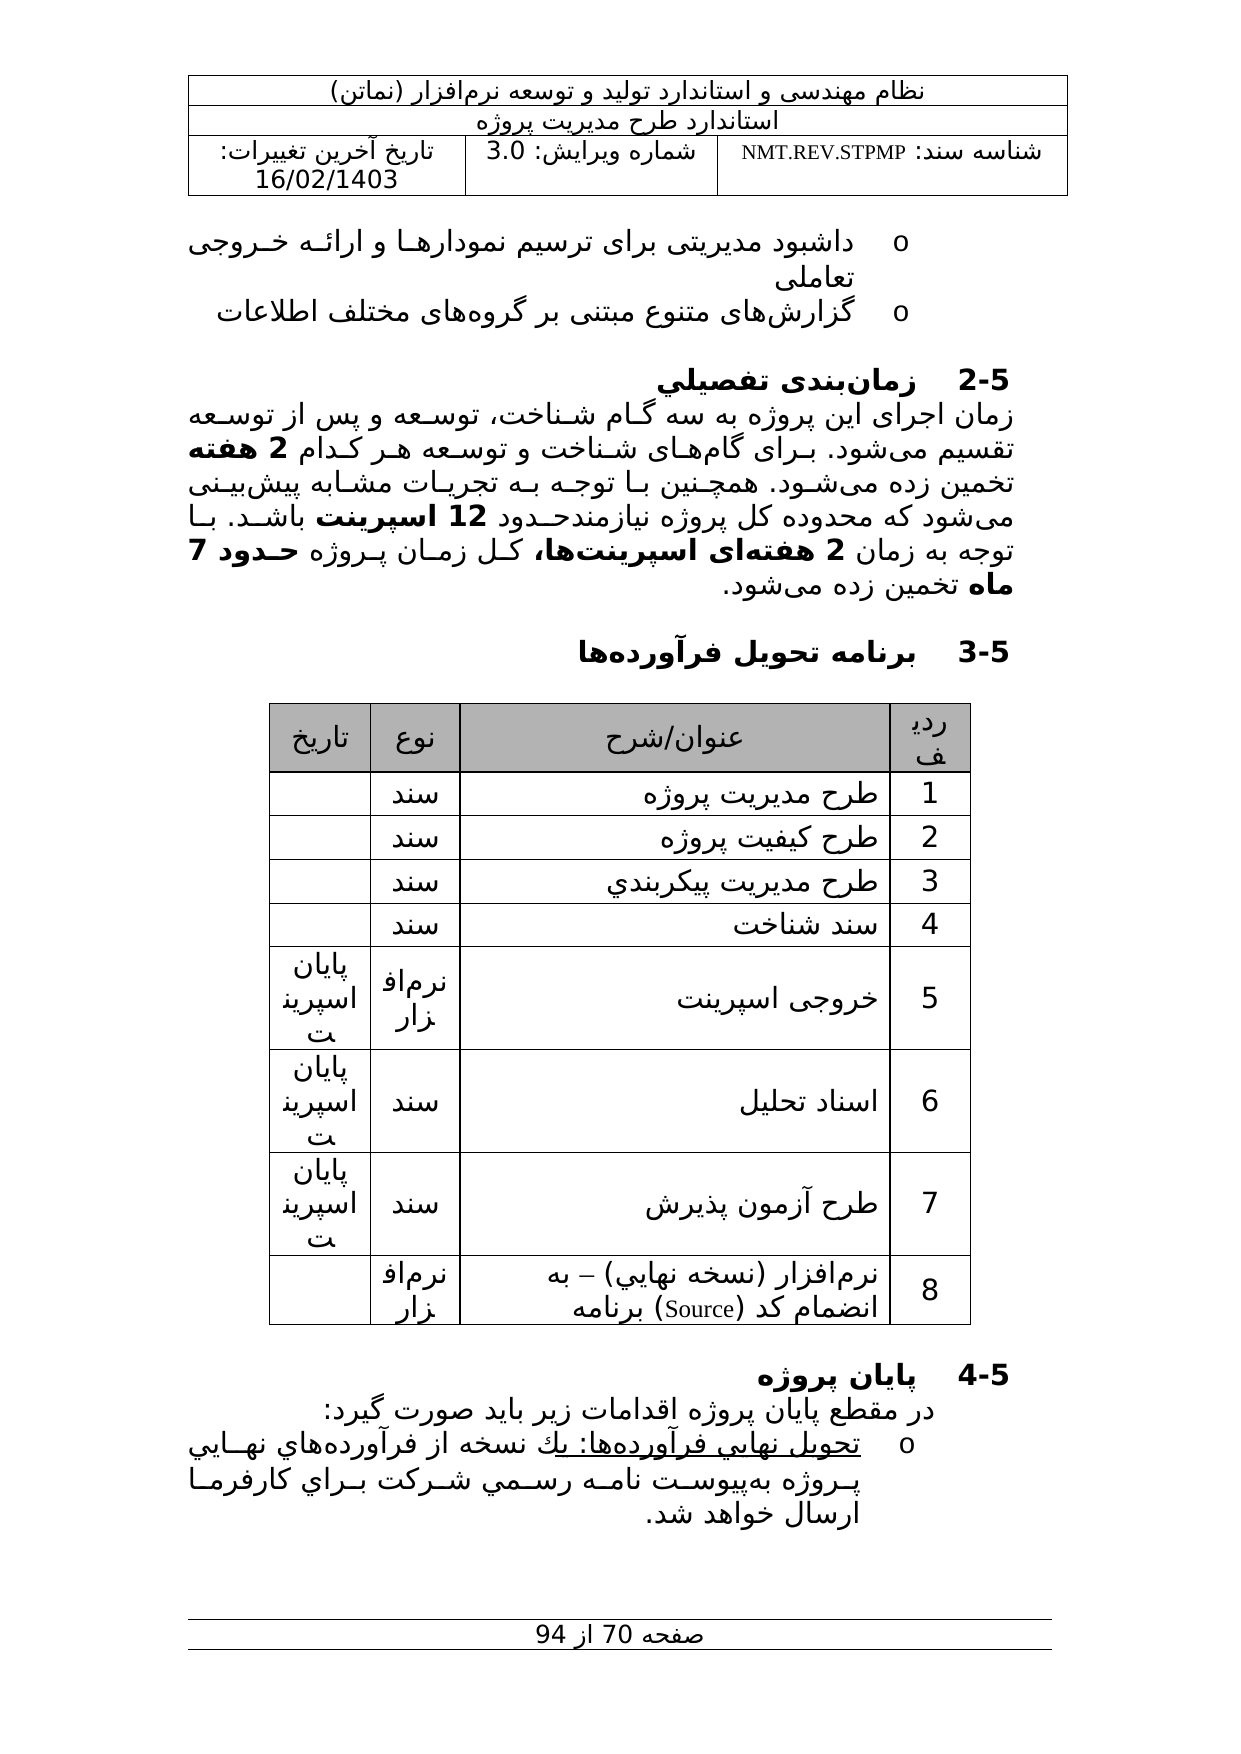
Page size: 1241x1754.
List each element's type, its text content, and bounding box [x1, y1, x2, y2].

table_cell 1 [891, 773, 970, 815]
list گزارش‌های متنوع مبتنی بر گروه‌های مختلف اطلاعات [187, 294, 892, 330]
table_cell [270, 816, 370, 859]
table_cell سند [371, 1050, 459, 1152]
table_cell [270, 1256, 370, 1324]
table_cell اسناد تحلیل [461, 1050, 889, 1152]
text 4-5 پايان پروژه [187, 1358, 1011, 1392]
table_cell 8 [891, 1256, 970, 1324]
text 2-5 زمان‌بندی تفصيلي [187, 364, 1011, 398]
table_cell طرح آزمون پذيرش [461, 1153, 889, 1255]
table_cell سند [371, 1153, 459, 1255]
table_cell نرم‌افزار [371, 947, 459, 1049]
table_cell خروجی اسپرینت [461, 947, 889, 1049]
table_cell سند [371, 860, 459, 902]
table_cell طرح مديريت پروژه [461, 773, 889, 815]
table_header نوع [371, 704, 459, 771]
table_cell 6 [891, 1050, 970, 1152]
table_cell نرم‌افزار (نسخه نهايي) – به انضمام كد (Source) برنامه [461, 1256, 889, 1324]
table_cell [270, 904, 370, 946]
text در مقطع پايان پروژه اقدامات زير بايد صورت گيرد: [187, 1392, 936, 1426]
table_cell 4 [891, 904, 970, 946]
table_header رديف [891, 704, 970, 771]
table_cell طرح مديريت پيكربندي [461, 860, 889, 902]
table_cell سند [371, 904, 459, 946]
table_cell 7 [891, 1153, 970, 1255]
table_header عنوان/شرح [461, 704, 889, 771]
table_cell پایان اسپرینت [270, 947, 370, 1049]
table_cell پایان اسپرینت [270, 1153, 370, 1255]
table_cell نرم‌افزار [371, 1256, 459, 1324]
table_cell سند [371, 773, 459, 815]
table_cell پایان اسپرینت [270, 1050, 370, 1152]
table_cell 2 [891, 816, 970, 859]
list داشبود مدیریتی برای ترسیم نمودارها و ارائه خروجی تعاملی [187, 224, 892, 294]
table_cell 3 [891, 860, 970, 902]
table_cell طرح كيفيت پروژه [461, 816, 889, 859]
table_cell سند شناخت [461, 904, 889, 946]
table_cell [270, 773, 370, 815]
text 3-5 برنامه تحويل فرآورده‌ها [187, 635, 1011, 669]
table_header تاريخ [270, 704, 370, 771]
text زمان اجرای این پروژه به سه گام شناخت، توسعه و پس از توسعه تقسیم می‌شود. برای گام‌های شناخت و توسعه هر کدام 2 هفته تخمین زده می‌شود. همچنین با توجه به تجریات مشابه پیش‌بینی می‌شود که محدوده کل پروژه نیازمندحدود 12 اسپرینت‌ باشد. با توجه به زمان 2 هفته‌ای اسپرینت‌ها، کل زمان پروژه حدود 7 ماه تخمین زده می‌شود. [187, 398, 1014, 601]
list تحويل نهايي فرآورده‌ها: يك نسخه از فرآورده‌هاي نهايي پروژه به‌پيوست نامه رسمي شركت براي كارفرما ارسال خواهد شد. [187, 1426, 898, 1530]
table_cell [270, 860, 370, 902]
table_cell سند [371, 816, 459, 859]
table_cell 5 [891, 947, 970, 1049]
